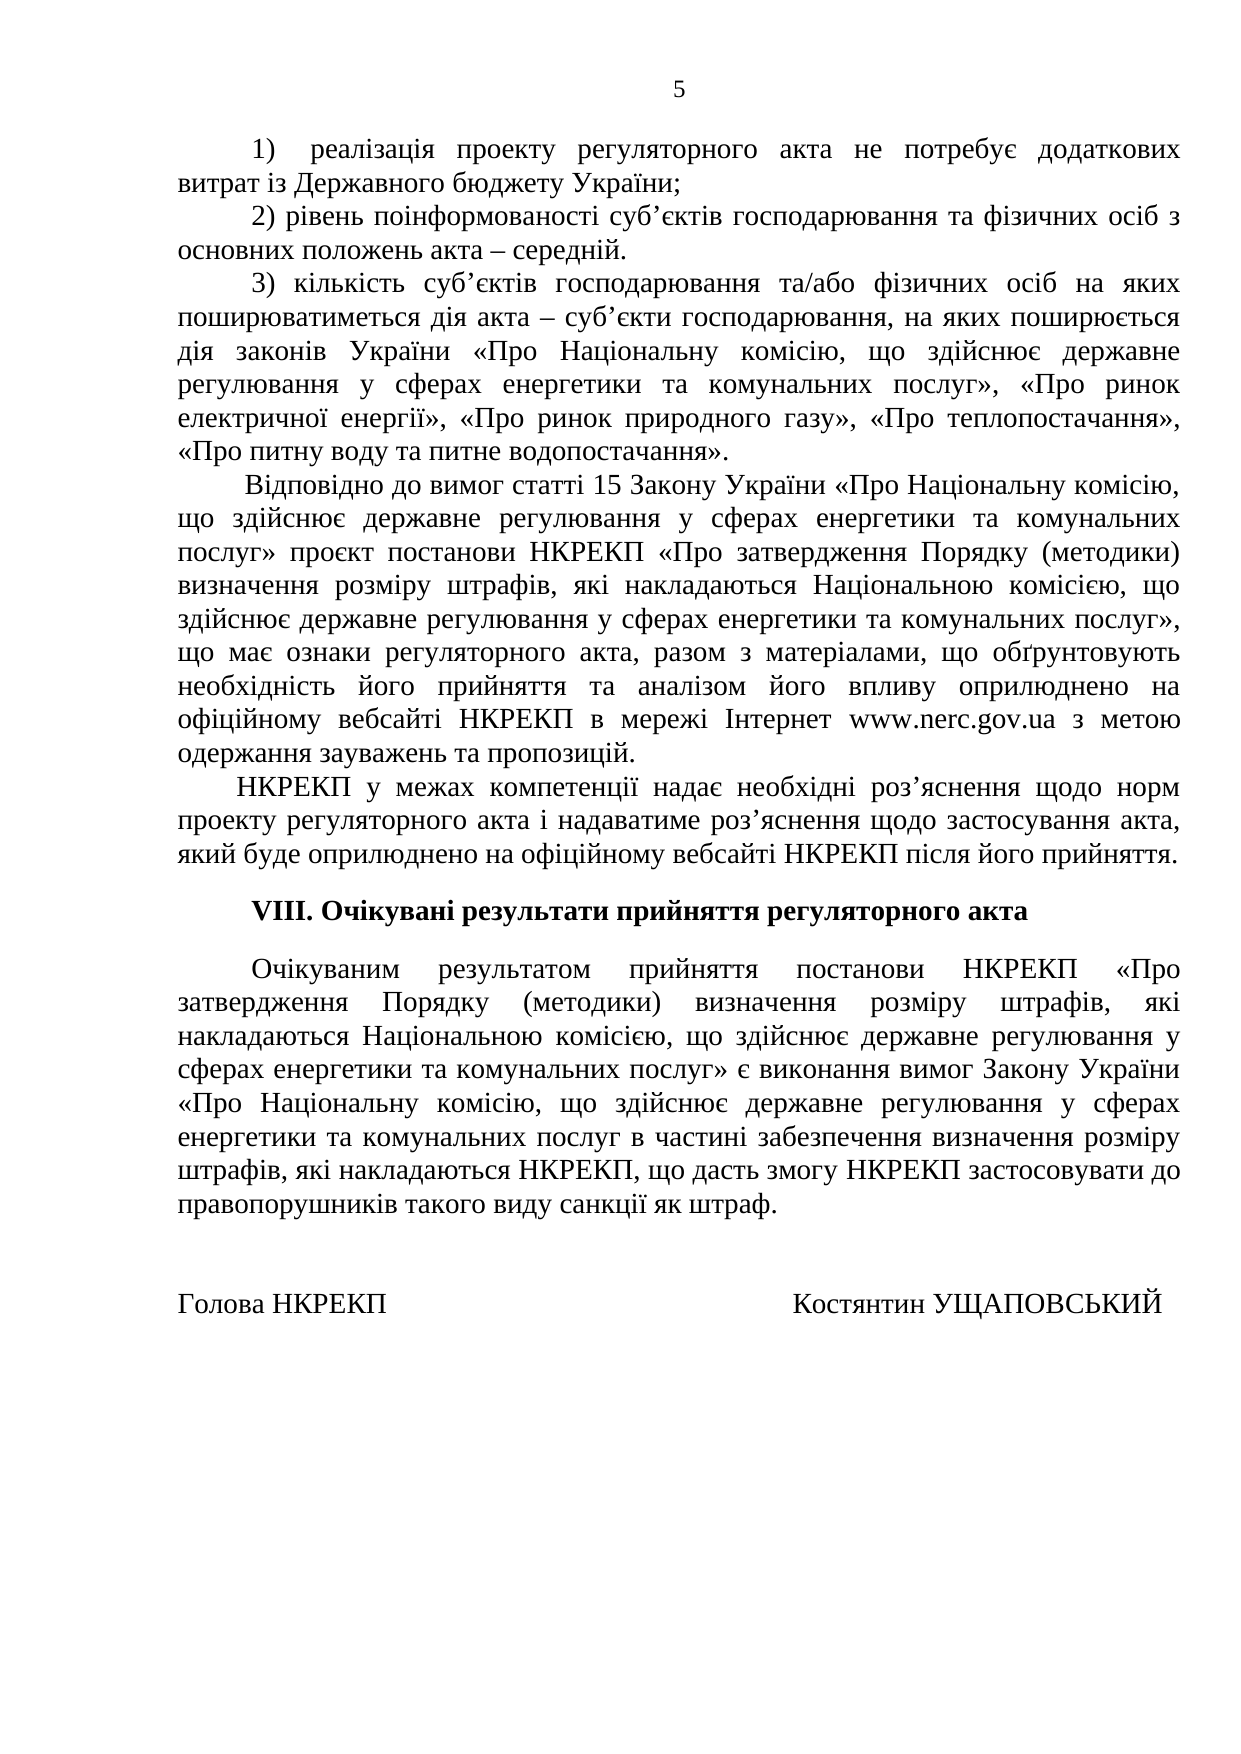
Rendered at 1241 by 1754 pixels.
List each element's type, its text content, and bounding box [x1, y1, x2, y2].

text Відповідно до вимог статті 15 Закону України «Про Національну комісію, що здійснює державне регулювання у сферах енергетики та комунальних послуг» проєкт постанови НКРЕКП «Про затвердження Порядку (методики) визначення розміру штрафів, які накладаються Національною комісією, що здійснює державне регулювання у сферах енергетики та комунальних послуг», що має ознаки регуляторного акта, разом з матеріалами, що обґрунтовують необхідність його прийняття та аналізом його впливу оприлюднено на офіційному вебсайті НКРЕКП в мережі Інтернет www.nerc.gov.ua з метою одержання зауважень та пропозицій. [177, 467, 1181, 769]
text 2) рівень поінформованості суб’єктів господарювання та фізичних осіб з основних положень акта – середній. [177, 198, 1181, 266]
list реалізація проекту регуляторного акта не потребує додаткових витрат із Державного бюджету України; [177, 131, 1181, 198]
text 3) кількість суб’єктів господарювання та/або фізичних осіб на яких поширюватиметься дія акта – суб’єкти господарювання, на яких поширюється дія законів України «Про Національну комісію, що здійснює державне регулювання у сферах енергетики та комунальних послуг», «Про ринок електричної енергії», «Про ринок природного газу», «Про теплопостачання», «Про питну воду та питне водопостачання». [177, 266, 1181, 467]
text НКРЕКП у межах компетенції надає необхідні роз’яснення щодо норм проекту регуляторного акта і надаватиме роз’яснення щодо застосування акта, який буде оприлюднено на офіційному вебсайті НКРЕКП після його прийняття. [177, 769, 1181, 869]
text Очікуваним результатом прийняття постанови НКРЕКП «Про затвердження Порядку (методики) визначення розміру штрафів, які накладаються Національною комісією, що здійснює державне регулювання у сферах енергетики та комунальних послуг» є виконання вимог Закону України «Про Національну комісію, що здійснює державне регулювання у сферах енергетики та комунальних послуг в частині забезпечення визначення розміру штрафів, які накладаються НКРЕКП, що дасть змогу НКРЕКП застосовувати до правопорушників такого виду санкції як штраф. [177, 951, 1181, 1219]
text Голова НКРЕКП Костянтин УЩАПОВСЬКИЙ [177, 1286, 1166, 1320]
text VIII. Очікувані результати прийняття регуляторного акта [177, 893, 1181, 927]
